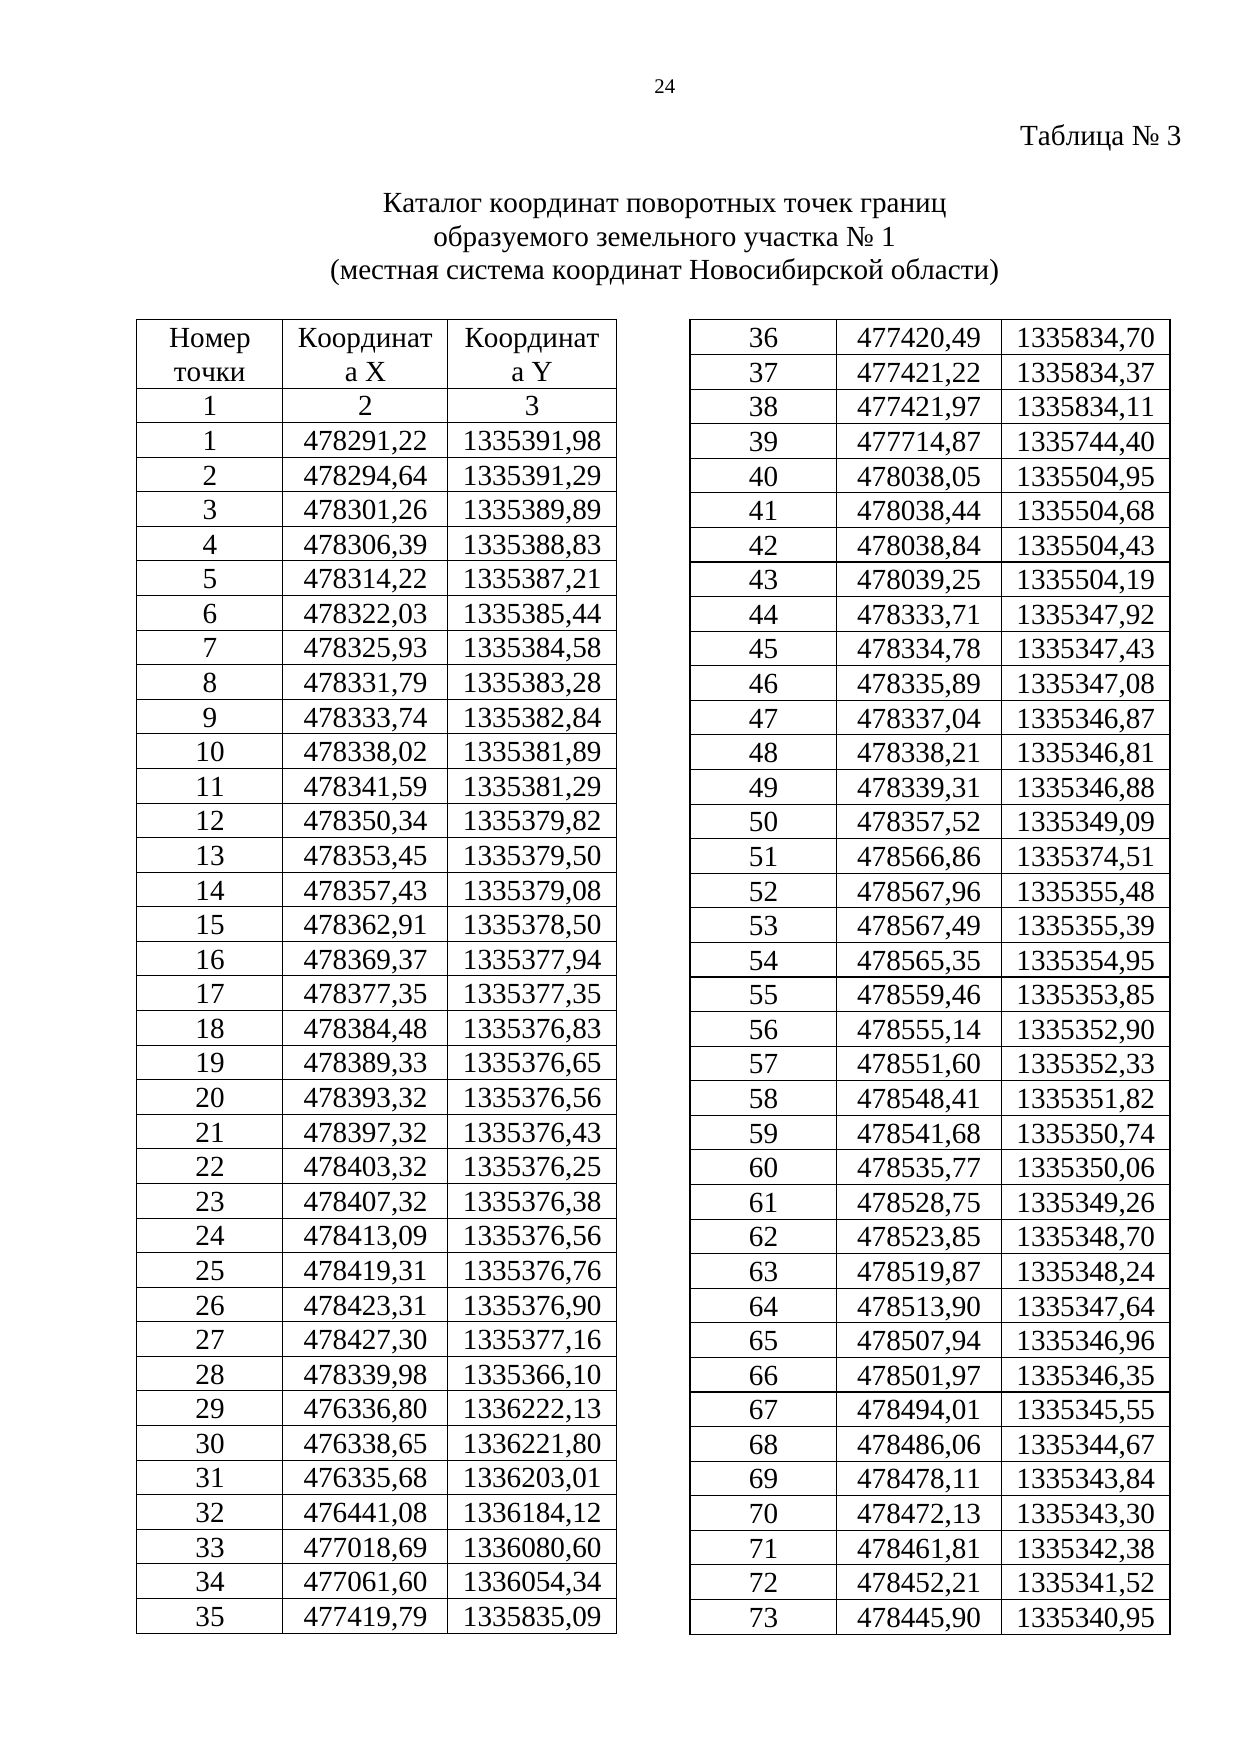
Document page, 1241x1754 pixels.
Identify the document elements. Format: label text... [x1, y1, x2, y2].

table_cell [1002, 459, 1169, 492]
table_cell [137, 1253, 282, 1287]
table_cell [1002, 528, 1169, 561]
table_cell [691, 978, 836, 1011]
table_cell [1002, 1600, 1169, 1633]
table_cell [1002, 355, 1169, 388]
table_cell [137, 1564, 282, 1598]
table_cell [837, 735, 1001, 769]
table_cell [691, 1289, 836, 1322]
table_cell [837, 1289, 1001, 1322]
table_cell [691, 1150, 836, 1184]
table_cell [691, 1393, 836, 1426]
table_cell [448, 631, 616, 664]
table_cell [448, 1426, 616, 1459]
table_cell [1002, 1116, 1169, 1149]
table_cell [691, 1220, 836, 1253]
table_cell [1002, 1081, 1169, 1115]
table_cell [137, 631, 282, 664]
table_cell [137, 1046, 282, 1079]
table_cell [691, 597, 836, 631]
text Каталог координат поворотных точек границ [148, 185, 1181, 219]
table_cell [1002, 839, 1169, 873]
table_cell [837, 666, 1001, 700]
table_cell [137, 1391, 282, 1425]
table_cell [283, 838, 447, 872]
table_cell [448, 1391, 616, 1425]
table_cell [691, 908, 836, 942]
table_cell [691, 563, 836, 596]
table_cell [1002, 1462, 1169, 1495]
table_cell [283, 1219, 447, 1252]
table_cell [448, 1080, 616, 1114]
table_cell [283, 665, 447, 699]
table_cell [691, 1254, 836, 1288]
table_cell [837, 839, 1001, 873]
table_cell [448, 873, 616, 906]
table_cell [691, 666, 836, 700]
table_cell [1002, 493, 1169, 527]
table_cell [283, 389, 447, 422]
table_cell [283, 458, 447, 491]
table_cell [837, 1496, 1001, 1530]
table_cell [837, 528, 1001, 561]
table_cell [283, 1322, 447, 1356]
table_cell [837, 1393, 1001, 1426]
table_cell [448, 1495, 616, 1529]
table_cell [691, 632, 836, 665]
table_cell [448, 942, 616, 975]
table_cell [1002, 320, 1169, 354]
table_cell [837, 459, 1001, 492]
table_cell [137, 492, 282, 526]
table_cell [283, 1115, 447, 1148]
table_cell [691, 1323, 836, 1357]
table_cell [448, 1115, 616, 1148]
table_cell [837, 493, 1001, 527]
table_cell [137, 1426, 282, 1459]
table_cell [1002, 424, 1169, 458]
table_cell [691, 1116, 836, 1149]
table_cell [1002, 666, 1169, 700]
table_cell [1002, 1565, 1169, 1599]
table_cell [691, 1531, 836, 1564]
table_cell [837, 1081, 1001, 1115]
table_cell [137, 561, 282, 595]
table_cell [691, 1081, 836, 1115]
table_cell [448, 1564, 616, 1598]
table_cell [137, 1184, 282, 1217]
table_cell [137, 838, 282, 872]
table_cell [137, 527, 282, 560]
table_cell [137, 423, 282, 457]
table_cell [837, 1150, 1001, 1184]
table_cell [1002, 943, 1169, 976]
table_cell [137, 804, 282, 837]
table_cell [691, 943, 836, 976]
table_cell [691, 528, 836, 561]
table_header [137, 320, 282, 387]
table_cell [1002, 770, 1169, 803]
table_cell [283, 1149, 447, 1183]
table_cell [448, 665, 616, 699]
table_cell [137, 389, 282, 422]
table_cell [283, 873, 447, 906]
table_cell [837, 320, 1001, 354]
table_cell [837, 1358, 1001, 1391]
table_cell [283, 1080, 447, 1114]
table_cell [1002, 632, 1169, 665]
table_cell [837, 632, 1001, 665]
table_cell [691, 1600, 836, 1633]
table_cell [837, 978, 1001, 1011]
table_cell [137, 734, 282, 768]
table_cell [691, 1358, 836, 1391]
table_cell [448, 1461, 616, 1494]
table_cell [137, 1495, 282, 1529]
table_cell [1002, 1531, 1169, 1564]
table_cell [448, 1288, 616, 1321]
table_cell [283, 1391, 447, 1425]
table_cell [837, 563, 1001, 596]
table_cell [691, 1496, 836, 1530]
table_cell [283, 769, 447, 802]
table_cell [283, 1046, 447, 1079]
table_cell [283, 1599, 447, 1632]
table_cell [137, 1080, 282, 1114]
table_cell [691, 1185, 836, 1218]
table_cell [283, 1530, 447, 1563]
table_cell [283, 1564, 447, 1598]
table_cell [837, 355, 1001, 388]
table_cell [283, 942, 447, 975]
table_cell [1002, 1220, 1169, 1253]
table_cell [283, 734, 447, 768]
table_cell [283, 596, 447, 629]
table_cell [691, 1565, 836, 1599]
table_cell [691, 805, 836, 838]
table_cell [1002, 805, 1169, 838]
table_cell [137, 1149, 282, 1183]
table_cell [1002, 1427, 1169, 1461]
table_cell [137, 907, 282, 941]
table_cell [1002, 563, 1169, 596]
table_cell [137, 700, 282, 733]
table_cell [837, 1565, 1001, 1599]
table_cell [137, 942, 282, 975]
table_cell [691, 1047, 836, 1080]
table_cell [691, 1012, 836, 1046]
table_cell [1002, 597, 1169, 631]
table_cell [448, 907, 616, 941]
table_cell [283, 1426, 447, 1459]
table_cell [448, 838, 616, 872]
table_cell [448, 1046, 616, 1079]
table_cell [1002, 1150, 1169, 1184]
text (местная система координат Новосибирской области) [148, 252, 1181, 286]
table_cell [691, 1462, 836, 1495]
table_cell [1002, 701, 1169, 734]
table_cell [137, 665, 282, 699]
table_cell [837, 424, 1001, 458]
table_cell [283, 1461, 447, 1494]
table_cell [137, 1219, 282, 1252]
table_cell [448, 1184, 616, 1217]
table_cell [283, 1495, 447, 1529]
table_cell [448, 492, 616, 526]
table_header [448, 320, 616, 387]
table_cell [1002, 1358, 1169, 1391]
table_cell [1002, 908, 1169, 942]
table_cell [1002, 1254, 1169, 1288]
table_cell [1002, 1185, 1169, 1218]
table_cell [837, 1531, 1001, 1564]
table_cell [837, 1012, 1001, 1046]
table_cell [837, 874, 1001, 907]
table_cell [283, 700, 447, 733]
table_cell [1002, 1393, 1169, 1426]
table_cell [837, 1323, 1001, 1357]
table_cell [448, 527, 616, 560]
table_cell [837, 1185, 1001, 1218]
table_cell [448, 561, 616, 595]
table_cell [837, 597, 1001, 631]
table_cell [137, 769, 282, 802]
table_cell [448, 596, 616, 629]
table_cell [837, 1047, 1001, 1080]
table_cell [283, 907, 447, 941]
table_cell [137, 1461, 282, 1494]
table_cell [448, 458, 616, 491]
text образуемого земельного участка № 1 [148, 219, 1181, 252]
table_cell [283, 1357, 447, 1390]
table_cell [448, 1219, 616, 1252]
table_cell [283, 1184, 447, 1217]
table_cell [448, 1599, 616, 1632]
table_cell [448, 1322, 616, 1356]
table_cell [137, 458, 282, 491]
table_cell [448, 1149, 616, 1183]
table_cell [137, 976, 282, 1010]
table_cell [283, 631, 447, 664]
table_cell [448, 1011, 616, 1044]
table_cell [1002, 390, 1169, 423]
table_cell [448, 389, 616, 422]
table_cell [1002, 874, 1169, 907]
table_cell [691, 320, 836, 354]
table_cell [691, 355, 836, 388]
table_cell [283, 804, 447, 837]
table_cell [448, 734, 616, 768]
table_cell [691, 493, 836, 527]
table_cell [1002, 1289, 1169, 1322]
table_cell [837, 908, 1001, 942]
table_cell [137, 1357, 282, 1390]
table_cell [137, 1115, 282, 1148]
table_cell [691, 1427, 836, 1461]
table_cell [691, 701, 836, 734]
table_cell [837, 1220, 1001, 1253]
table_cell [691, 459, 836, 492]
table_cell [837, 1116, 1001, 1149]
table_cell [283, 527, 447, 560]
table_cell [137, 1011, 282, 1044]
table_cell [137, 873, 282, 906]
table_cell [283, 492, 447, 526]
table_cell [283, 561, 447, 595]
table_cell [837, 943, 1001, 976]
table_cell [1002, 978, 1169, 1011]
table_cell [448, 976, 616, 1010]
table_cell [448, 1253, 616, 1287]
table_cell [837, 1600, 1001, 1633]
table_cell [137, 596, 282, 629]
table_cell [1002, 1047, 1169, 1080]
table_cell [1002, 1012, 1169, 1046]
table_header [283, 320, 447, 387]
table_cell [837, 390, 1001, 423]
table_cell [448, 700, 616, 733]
text Таблица № 3 [148, 118, 1181, 152]
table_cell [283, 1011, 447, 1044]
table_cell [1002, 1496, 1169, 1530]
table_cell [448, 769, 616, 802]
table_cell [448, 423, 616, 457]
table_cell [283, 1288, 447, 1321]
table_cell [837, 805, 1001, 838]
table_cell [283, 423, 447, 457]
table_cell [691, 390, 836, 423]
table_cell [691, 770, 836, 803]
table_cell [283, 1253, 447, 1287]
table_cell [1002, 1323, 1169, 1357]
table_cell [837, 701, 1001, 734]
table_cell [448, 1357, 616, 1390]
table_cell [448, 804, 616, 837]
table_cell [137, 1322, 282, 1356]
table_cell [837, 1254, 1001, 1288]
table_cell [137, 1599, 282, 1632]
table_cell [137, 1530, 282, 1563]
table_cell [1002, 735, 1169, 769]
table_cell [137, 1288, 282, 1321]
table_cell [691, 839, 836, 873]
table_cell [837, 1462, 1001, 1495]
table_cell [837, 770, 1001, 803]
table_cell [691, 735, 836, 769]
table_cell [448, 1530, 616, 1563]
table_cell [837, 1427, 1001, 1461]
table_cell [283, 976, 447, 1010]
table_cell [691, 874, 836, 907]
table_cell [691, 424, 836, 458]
